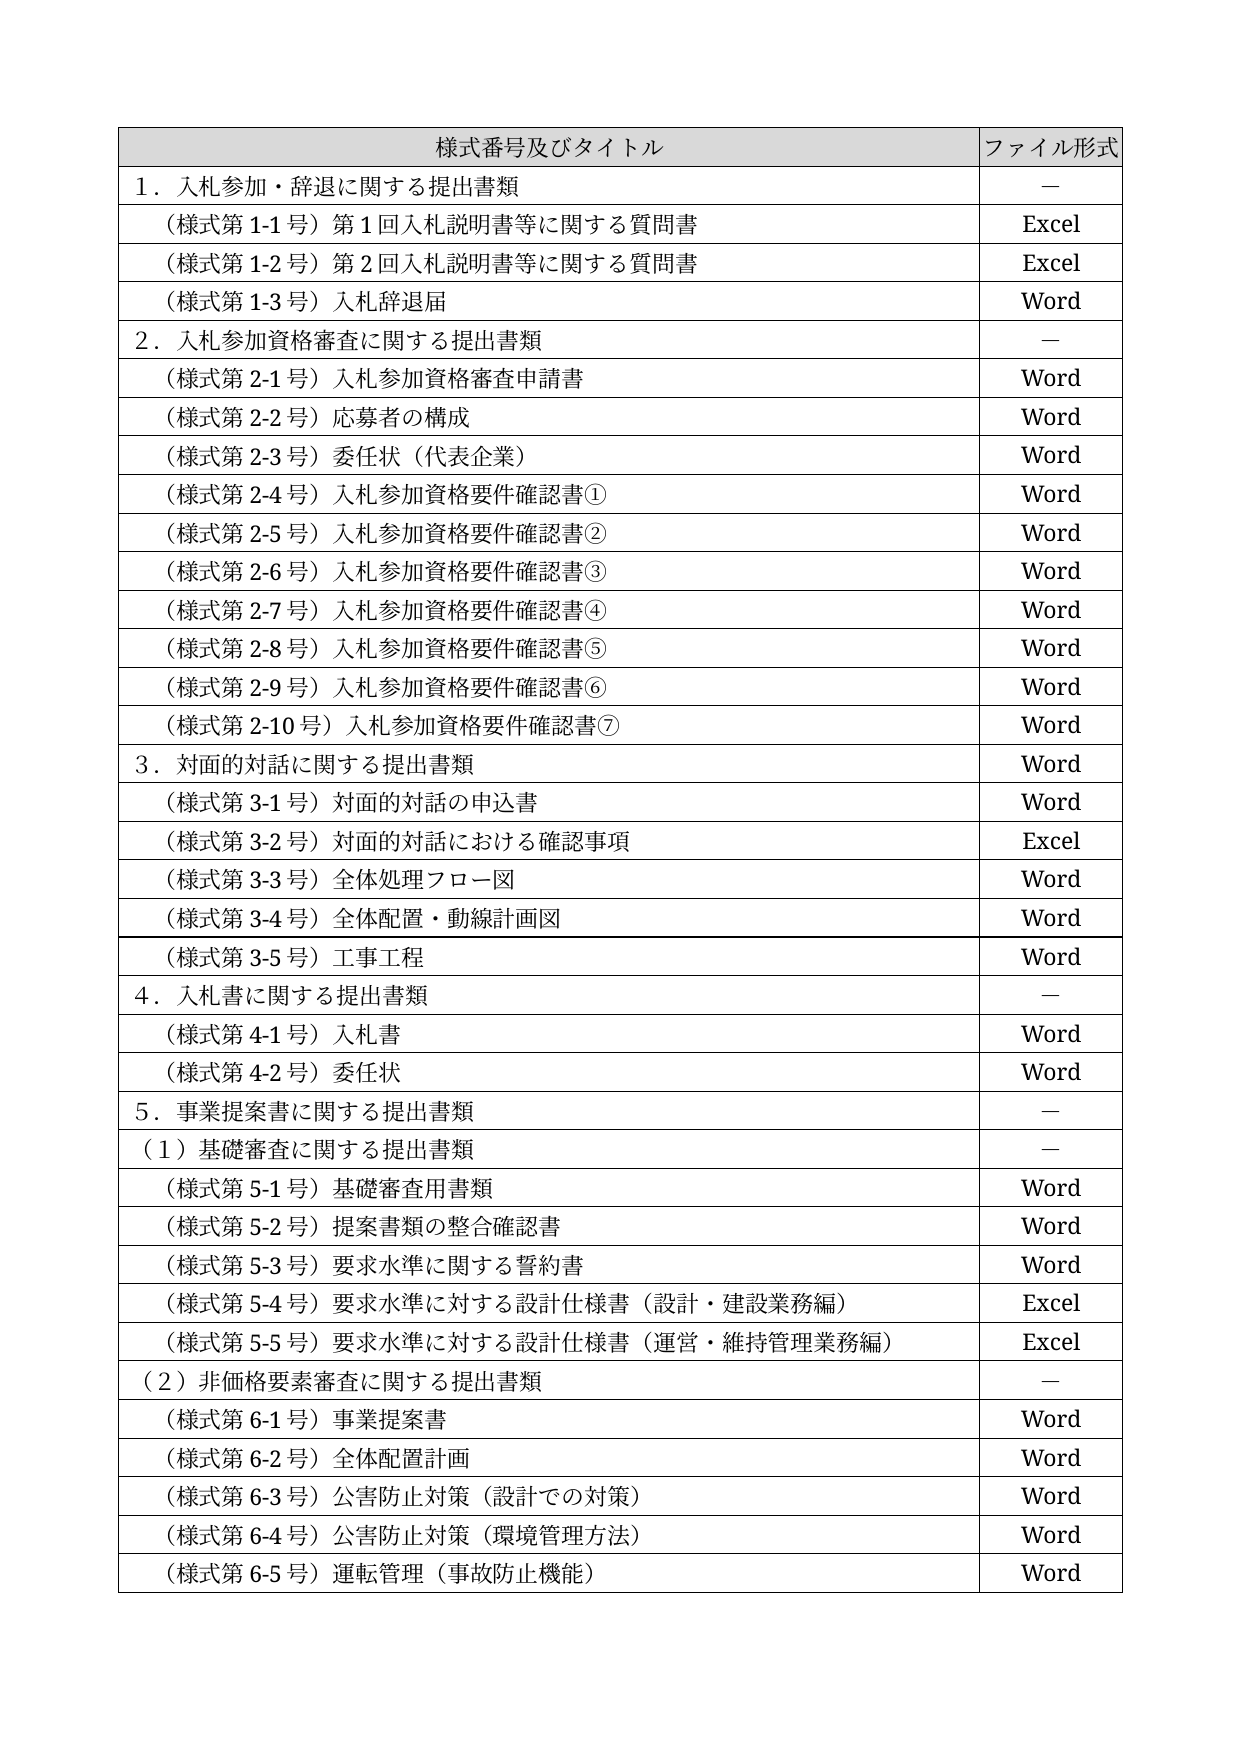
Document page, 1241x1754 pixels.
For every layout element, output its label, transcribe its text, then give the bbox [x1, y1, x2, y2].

table_cell Word [980, 629, 1122, 667]
table_cell － [980, 1130, 1122, 1168]
table_cell Excel [980, 822, 1122, 859]
table_cell Word [980, 706, 1122, 744]
table_cell Word [980, 668, 1122, 705]
table_cell （様式第1-3号）入札辞退届 [119, 282, 979, 320]
table_cell Excel [980, 205, 1122, 243]
table_cell － [980, 321, 1122, 358]
table_cell Word [980, 475, 1122, 512]
table_cell （様式第1-1号）第1回入札説明書等に関する質問書 [119, 205, 979, 243]
table_cell Word [980, 514, 1122, 551]
table_cell Word [980, 398, 1122, 435]
table_cell Word [980, 1516, 1122, 1553]
table_cell Word [980, 1477, 1122, 1514]
table_cell （様式第2-5号）入札参加資格要件確認書② [119, 514, 979, 551]
table_cell （様式第2-8号）入札参加資格要件確認書⑤ [119, 629, 979, 667]
table_cell （様式第5-2号）提案書類の整合確認書 [119, 1207, 979, 1245]
table_cell （様式第2-4号）入札参加資格要件確認書① [119, 475, 979, 512]
table_cell Word [980, 1015, 1122, 1052]
table_cell ２．入札参加資格審査に関する提出書類 [119, 321, 979, 358]
table_cell （２）非価格要素審査に関する提出書類 [119, 1361, 979, 1399]
table_cell Word [980, 938, 1122, 975]
table_cell （様式第6-3号）公害防止対策（設計での対策） [119, 1477, 979, 1514]
table_cell Word [980, 745, 1122, 782]
table_cell （様式第3-2号）対面的対話における確認事項 [119, 822, 979, 859]
table_cell （様式第2-9号）入札参加資格要件確認書⑥ [119, 668, 979, 705]
table_cell Word [980, 1207, 1122, 1245]
table_cell Word [980, 1439, 1122, 1476]
table_cell （様式第1-2号）第2回入札説明書等に関する質問書 [119, 244, 979, 281]
table_cell Word [980, 783, 1122, 821]
table_cell Word [980, 1554, 1122, 1592]
table_cell Word [980, 1400, 1122, 1437]
table_cell Word [980, 591, 1122, 628]
table_cell Word [980, 359, 1122, 397]
table_cell （様式第2-6号）入札参加資格要件確認書③ [119, 552, 979, 589]
table_cell Excel [980, 1284, 1122, 1322]
table_cell Word [980, 436, 1122, 474]
table_cell １．入札参加・辞退に関する提出書類 [119, 167, 979, 204]
table_cell （様式第3-1号）対面的対話の申込書 [119, 783, 979, 821]
table_cell Word [980, 1246, 1122, 1283]
table_cell （様式第5-4号）要求水準に対する設計仕様書（設計・建設業務編） [119, 1284, 979, 1322]
table_cell Word [980, 1169, 1122, 1206]
table_cell ４．入札書に関する提出書類 [119, 976, 979, 1013]
table_header ファイル形式 [980, 128, 1122, 166]
table_cell Word [980, 1053, 1122, 1091]
table_cell （１）基礎審査に関する提出書類 [119, 1130, 979, 1168]
table_cell Excel [980, 1323, 1122, 1360]
table_cell （様式第3-5号）工事工程 [119, 938, 979, 975]
table_cell （様式第6-1号）事業提案書 [119, 1400, 979, 1437]
table_header 様式番号及びタイトル [119, 128, 979, 166]
table_cell Word [980, 860, 1122, 898]
table_cell － [980, 1092, 1122, 1129]
table_cell （様式第5-5号）要求水準に対する設計仕様書（運営・維持管理業務編） [119, 1323, 979, 1360]
table_cell （様式第5-3号）要求水準に関する誓約書 [119, 1246, 979, 1283]
table_cell （様式第2-2号）応募者の構成 [119, 398, 979, 435]
table_cell （様式第6-5号）運転管理（事故防止機能） [119, 1554, 979, 1592]
table_cell （様式第2-1号）入札参加資格審査申請書 [119, 359, 979, 397]
table_cell Word [980, 899, 1122, 936]
table_cell ５．事業提案書に関する提出書類 [119, 1092, 979, 1129]
table_cell （様式第2-7号）入札参加資格要件確認書④ [119, 591, 979, 628]
table_cell － [980, 167, 1122, 204]
table_cell （様式第6-4号）公害防止対策（環境管理方法） [119, 1516, 979, 1553]
table_cell （様式第2-3号）委任状（代表企業） [119, 436, 979, 474]
table_cell （様式第2-10号）入札参加資格要件確認書⑦ [119, 706, 979, 744]
table_cell － [980, 1361, 1122, 1399]
table_cell （様式第5-1号）基礎審査用書類 [119, 1169, 979, 1206]
table_cell （様式第3-3号）全体処理フロー図 [119, 860, 979, 898]
table_cell （様式第4-2号）委任状 [119, 1053, 979, 1091]
table_cell Word [980, 552, 1122, 589]
table_cell （様式第6-2号）全体配置計画 [119, 1439, 979, 1476]
table_cell ３．対面的対話に関する提出書類 [119, 745, 979, 782]
table_cell （様式第4-1号）入札書 [119, 1015, 979, 1052]
table_cell － [980, 976, 1122, 1013]
table_cell Word [980, 282, 1122, 320]
table_cell Excel [980, 244, 1122, 281]
table_cell （様式第3-4号）全体配置・動線計画図 [119, 899, 979, 936]
